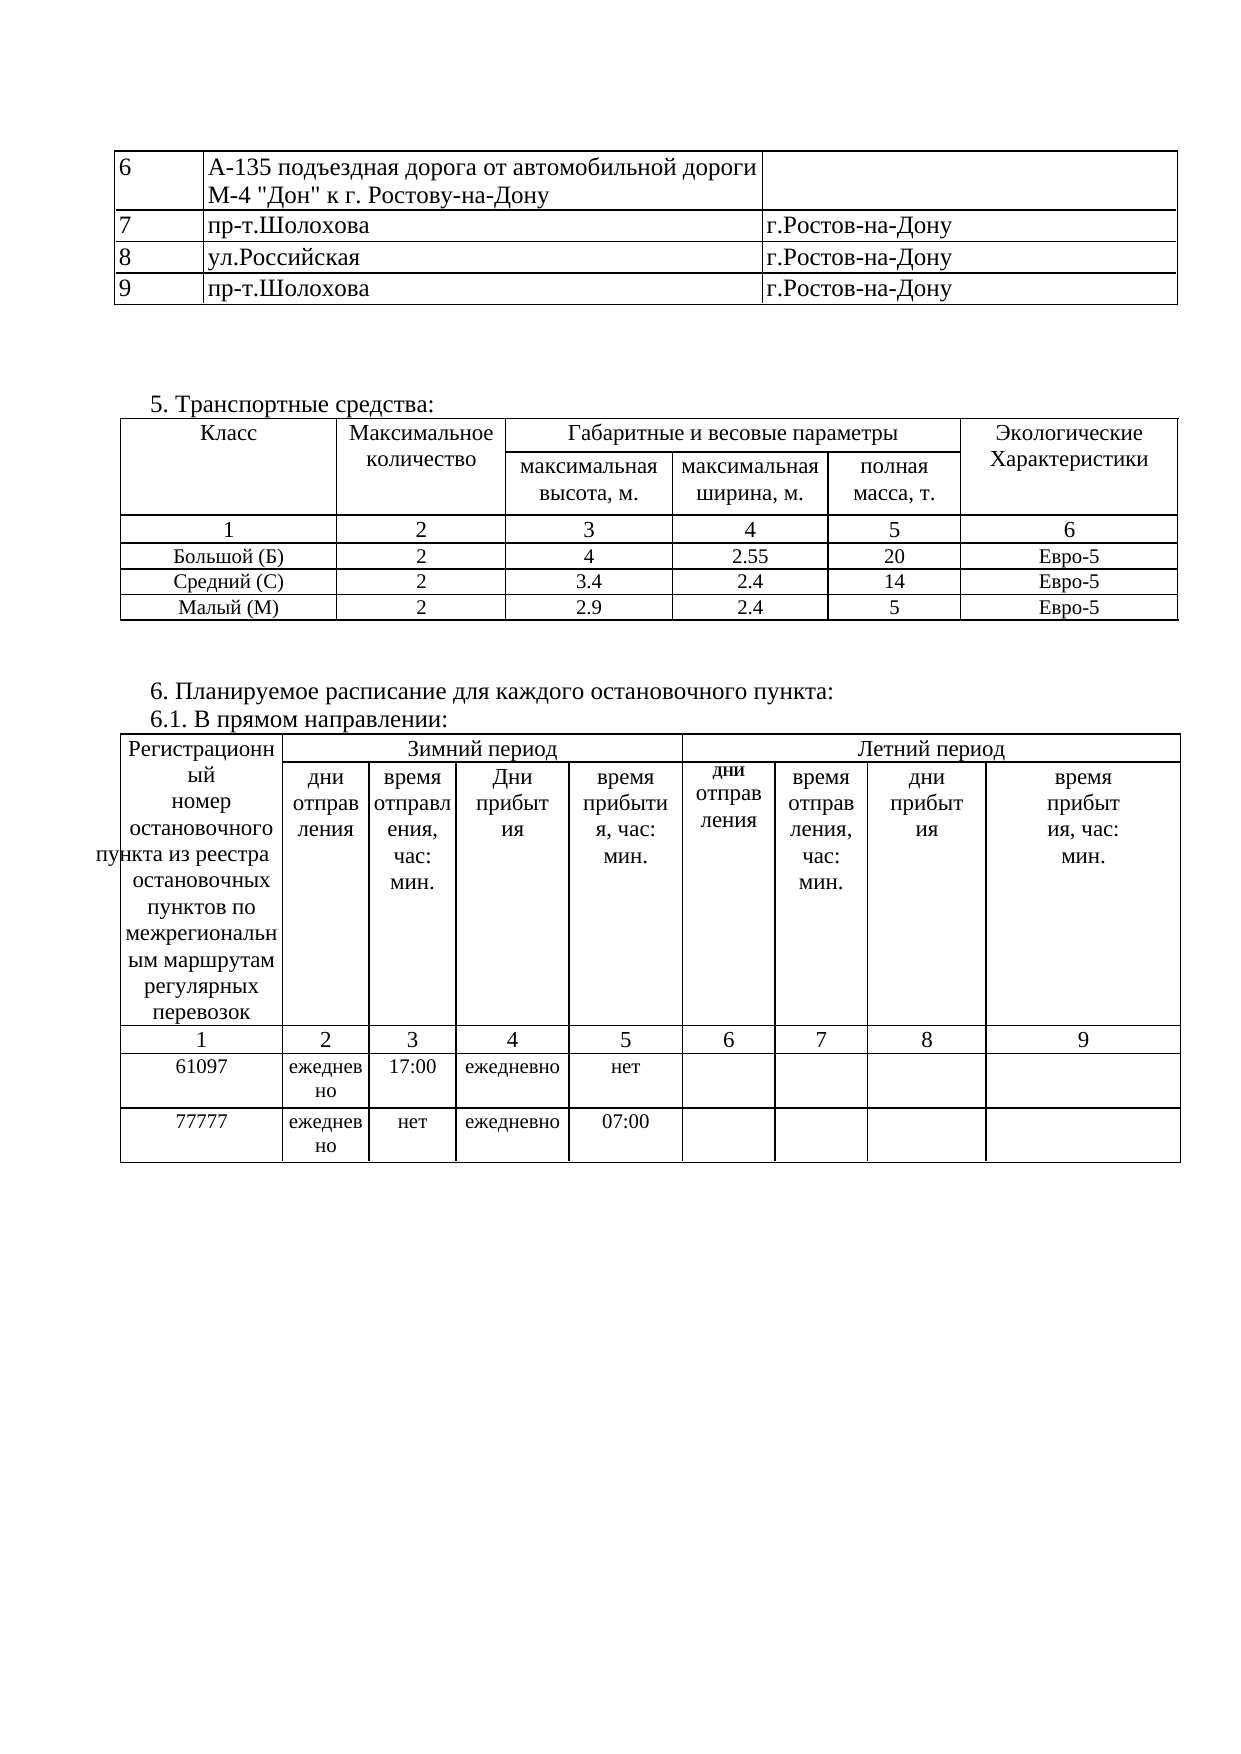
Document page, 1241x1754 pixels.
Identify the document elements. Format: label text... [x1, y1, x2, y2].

table_cell [987, 1054, 1180, 1107]
table_cell 14 [829, 570, 960, 593]
table_cell г.Ростов-на-Дону [763, 241, 1177, 272]
table_cell 4 [457, 1026, 568, 1053]
table_cell 6 [683, 1026, 774, 1053]
text 6.1. В прямом направлении: [150, 704, 1090, 733]
table_cell 6 [961, 516, 1177, 542]
table_cell [683, 1109, 774, 1161]
table_cell г.Ростов-на-Дону [763, 272, 1177, 303]
table_cell А-135 подъездная дорога от автомобильной дороги М-4 "Дон" к г. Ростову-на-Дону [204, 152, 762, 209]
table_cell 77777 [121, 1109, 282, 1161]
table_header Максимальное количество [337, 419, 505, 514]
table_cell 7 [115, 210, 203, 241]
table_cell ул.Российская [204, 242, 762, 272]
table_header Зимний период [283, 735, 682, 761]
table_cell 9 [987, 1026, 1180, 1053]
table_cell ежедневно [457, 1054, 568, 1107]
table_cell 9 [115, 273, 203, 303]
table_cell 2.4 [673, 570, 827, 593]
table_cell 2.55 [673, 544, 827, 568]
table_cell 2 [283, 1026, 368, 1053]
table_cell [868, 1109, 985, 1161]
table_cell 3 [370, 1026, 455, 1053]
table_cell максимальная ширина, м. [673, 453, 827, 514]
table_cell 61097 [121, 1054, 282, 1107]
table_cell 07:00 [570, 1109, 682, 1161]
table_cell [868, 1054, 985, 1107]
table_cell г.Ростов-на-Дону [763, 209, 1177, 241]
text 5. Транспортные средства: [150, 389, 1090, 418]
table_cell 2 [337, 516, 505, 542]
table_cell [776, 1109, 867, 1161]
table_cell время отправл ения, час: мин. [370, 763, 455, 1025]
table_cell 2 [337, 570, 505, 593]
table_cell 4 [506, 544, 672, 568]
table_cell 3 [506, 516, 672, 542]
table_cell время прибыти я, час: мин. [570, 763, 682, 1025]
table_cell пр-т.Шолохова [204, 274, 762, 303]
table_cell нет [370, 1109, 455, 1161]
table_cell Малый (М) [121, 595, 336, 619]
table_header Габаритные и весовые параметры [506, 419, 960, 451]
table_cell [763, 152, 1177, 209]
table_cell время отправ ления, час: мин. [776, 763, 867, 1025]
table_header Экологические Характеристики [961, 419, 1177, 514]
table_cell ежедневно [283, 1054, 368, 1107]
table_cell 5 [829, 595, 960, 619]
table_cell пр-т.Шолохова [204, 211, 762, 241]
table_cell [987, 1109, 1180, 1161]
table_cell 2 [337, 544, 505, 568]
table_cell 2 [337, 595, 505, 619]
table_header Летний период [683, 735, 1180, 761]
table_cell [683, 1054, 774, 1107]
table_header Регистрационный номер остановочного пункта из реестра остановочных пунктов по межрегиональным маршрутам регулярных перевозок [121, 735, 282, 1025]
table_cell 20 [829, 544, 960, 568]
text 6. Планируемое расписание для каждого остановочного пункта: [150, 676, 1090, 704]
table_cell ежедневно [457, 1109, 568, 1161]
table_cell [776, 1054, 867, 1107]
table_cell 17:00 [370, 1054, 455, 1107]
table_cell 6 [115, 152, 203, 209]
table_cell 2.4 [673, 595, 827, 619]
table_cell 1 [121, 516, 336, 542]
table_cell Евро-5 [961, 544, 1177, 568]
table_cell Евро-5 [961, 595, 1177, 619]
table_cell Большой (Б) [121, 544, 336, 568]
table_cell дни отправ ления [283, 763, 368, 1025]
table_cell 8 [868, 1026, 985, 1053]
table_cell нет [570, 1054, 682, 1107]
table_cell 5 [829, 516, 960, 542]
table_cell ежедневно [283, 1109, 368, 1161]
table_cell полная масса, т. [829, 453, 960, 514]
table_cell Средний (С) [121, 570, 336, 593]
table_cell ДНИ отправ ления [683, 763, 774, 1025]
table_cell максимальная высота, м. [506, 453, 672, 514]
table_cell дни прибыт ия [868, 763, 985, 1025]
table_cell 5 [570, 1026, 682, 1053]
table_cell Дни прибыт ия [457, 763, 568, 1025]
table_cell Евро-5 [961, 570, 1177, 593]
table_cell 3.4 [506, 570, 672, 593]
table_cell 2.9 [506, 595, 672, 619]
table_cell 7 [776, 1026, 867, 1053]
table_cell 8 [115, 242, 203, 272]
table_cell 1 [121, 1026, 282, 1053]
table_header Класс [121, 419, 336, 514]
table_cell 4 [673, 516, 827, 542]
table_cell время прибыт ия, час: мин. [987, 763, 1180, 1025]
